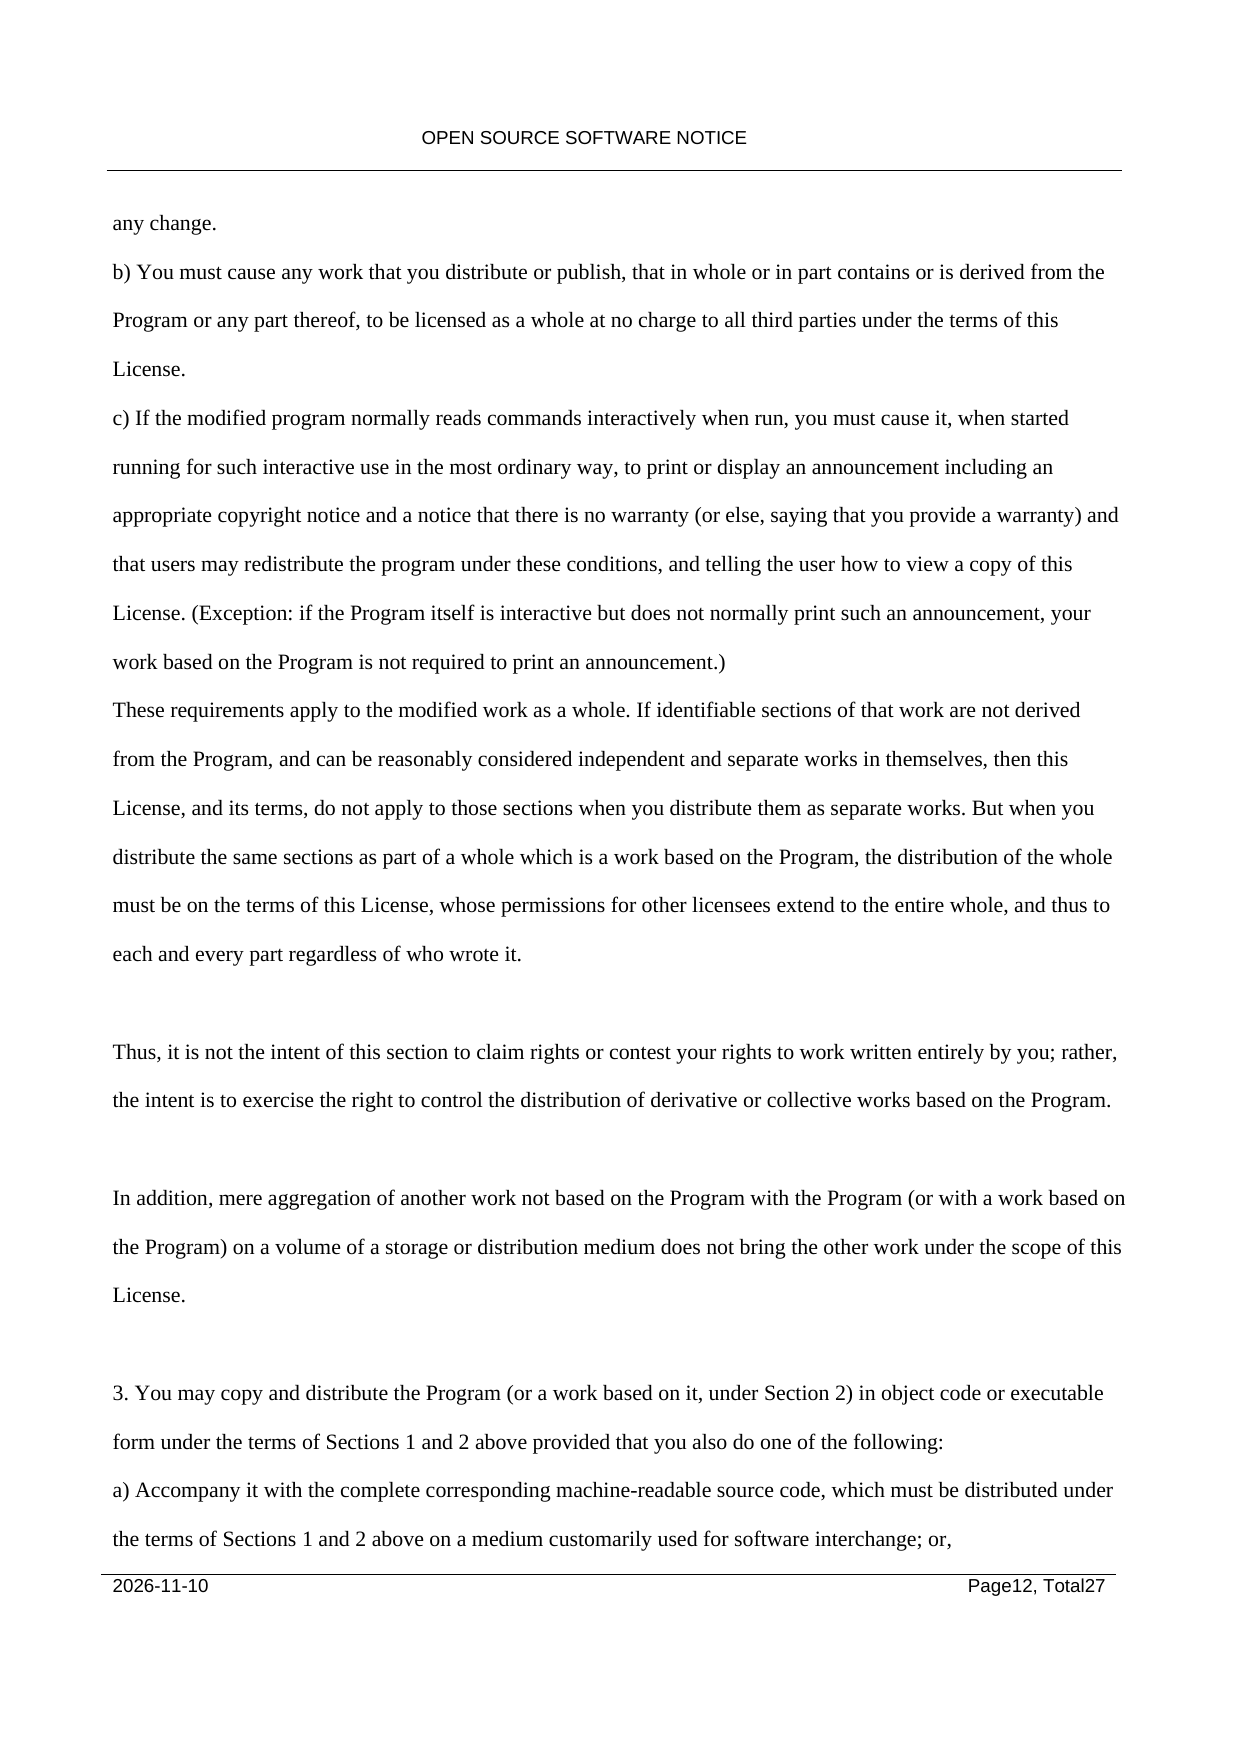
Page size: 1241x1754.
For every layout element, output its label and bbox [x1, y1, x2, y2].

text [112, 206, 1128, 1555]
